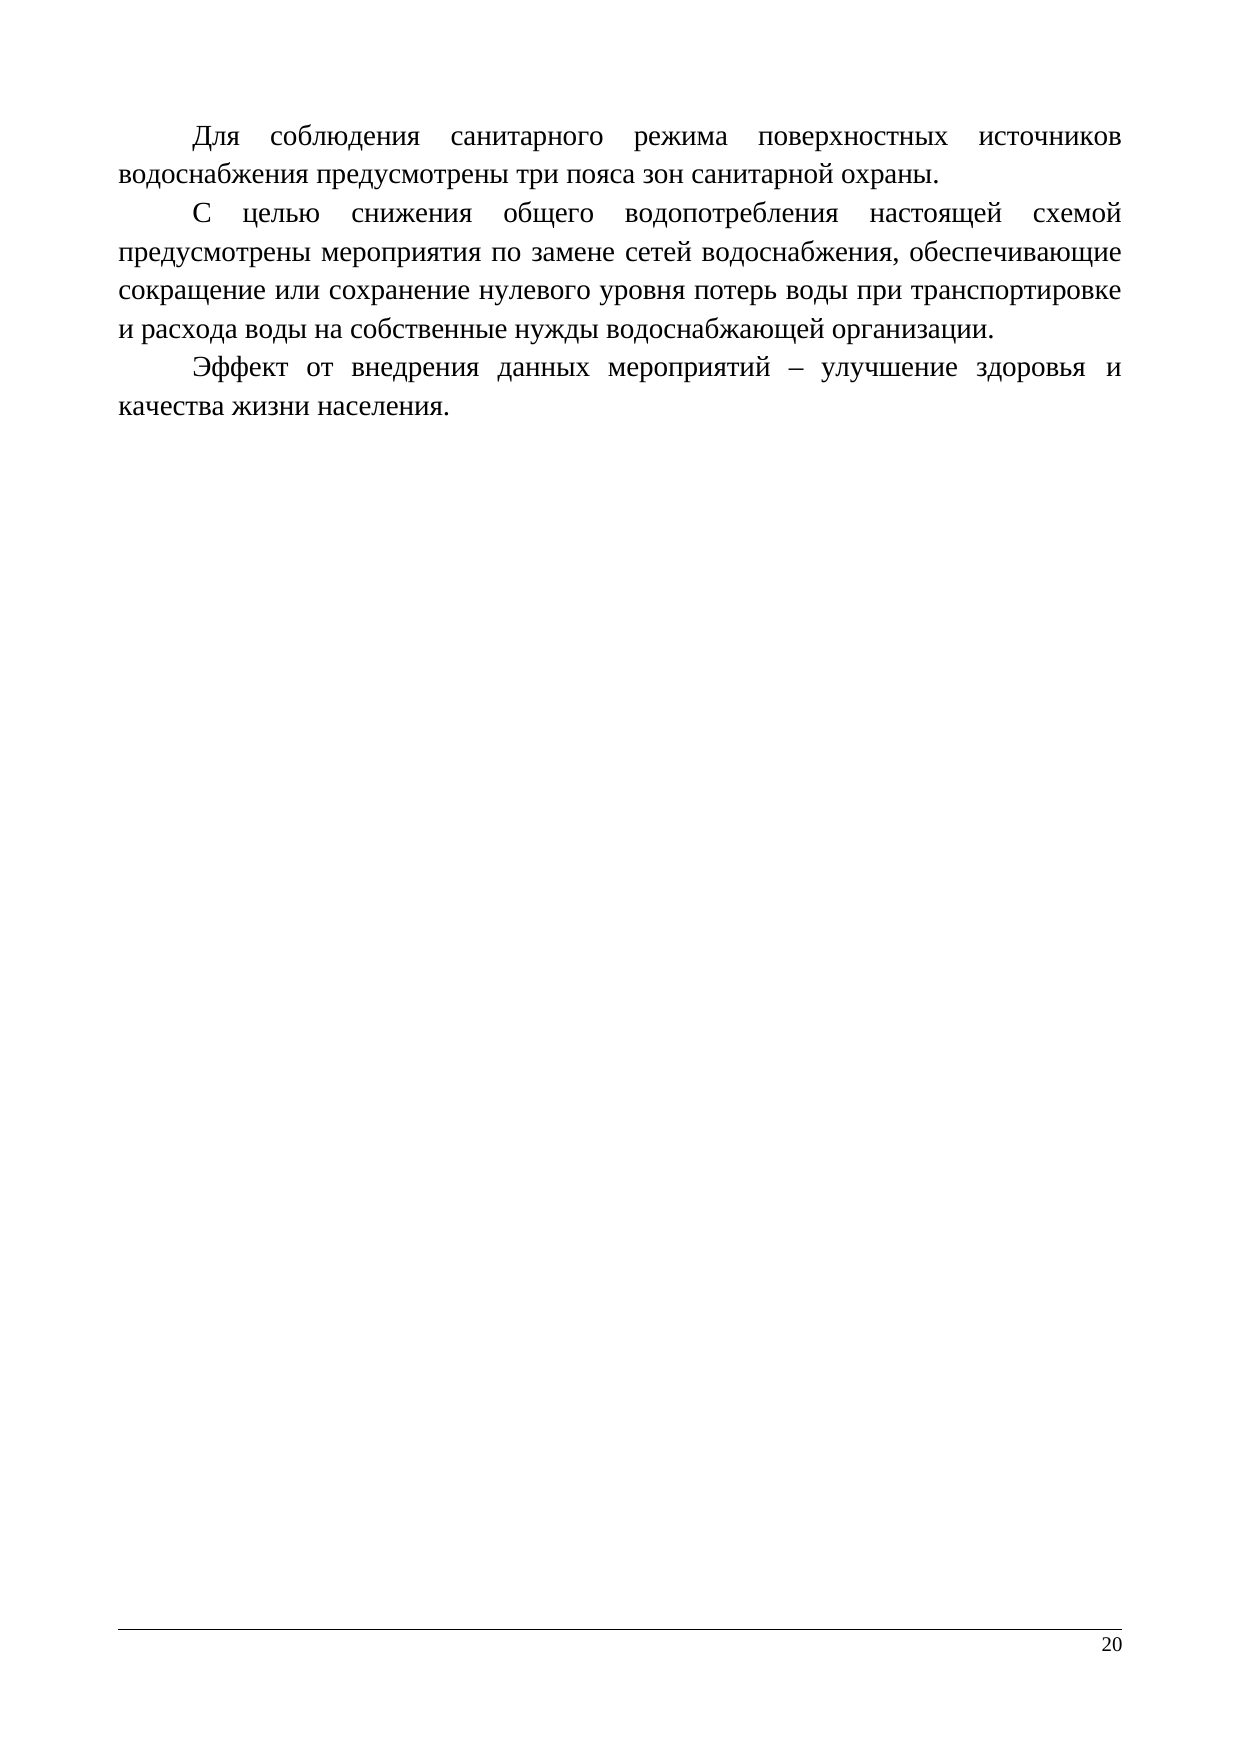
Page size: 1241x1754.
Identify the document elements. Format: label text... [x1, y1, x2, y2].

text Для соблюдения санитарного режима поверхностных источников водоснабжения предусмотрены три пояса зон санитарной охраны. [118, 118, 1122, 190]
text С целью снижения общего водопотребления настоящей схемой предусмотрены мероприятия по замене сетей водоснабжения, обеспечивающие сокращение или сохранение нулевого уровня потерь воды при транспортировке и расхода воды на собственные нужды водоснабжающей организации. [118, 195, 1122, 344]
text Эффект от внедрения данных мероприятий – улучшение здоровья и качества жизни населения. [118, 349, 1122, 421]
